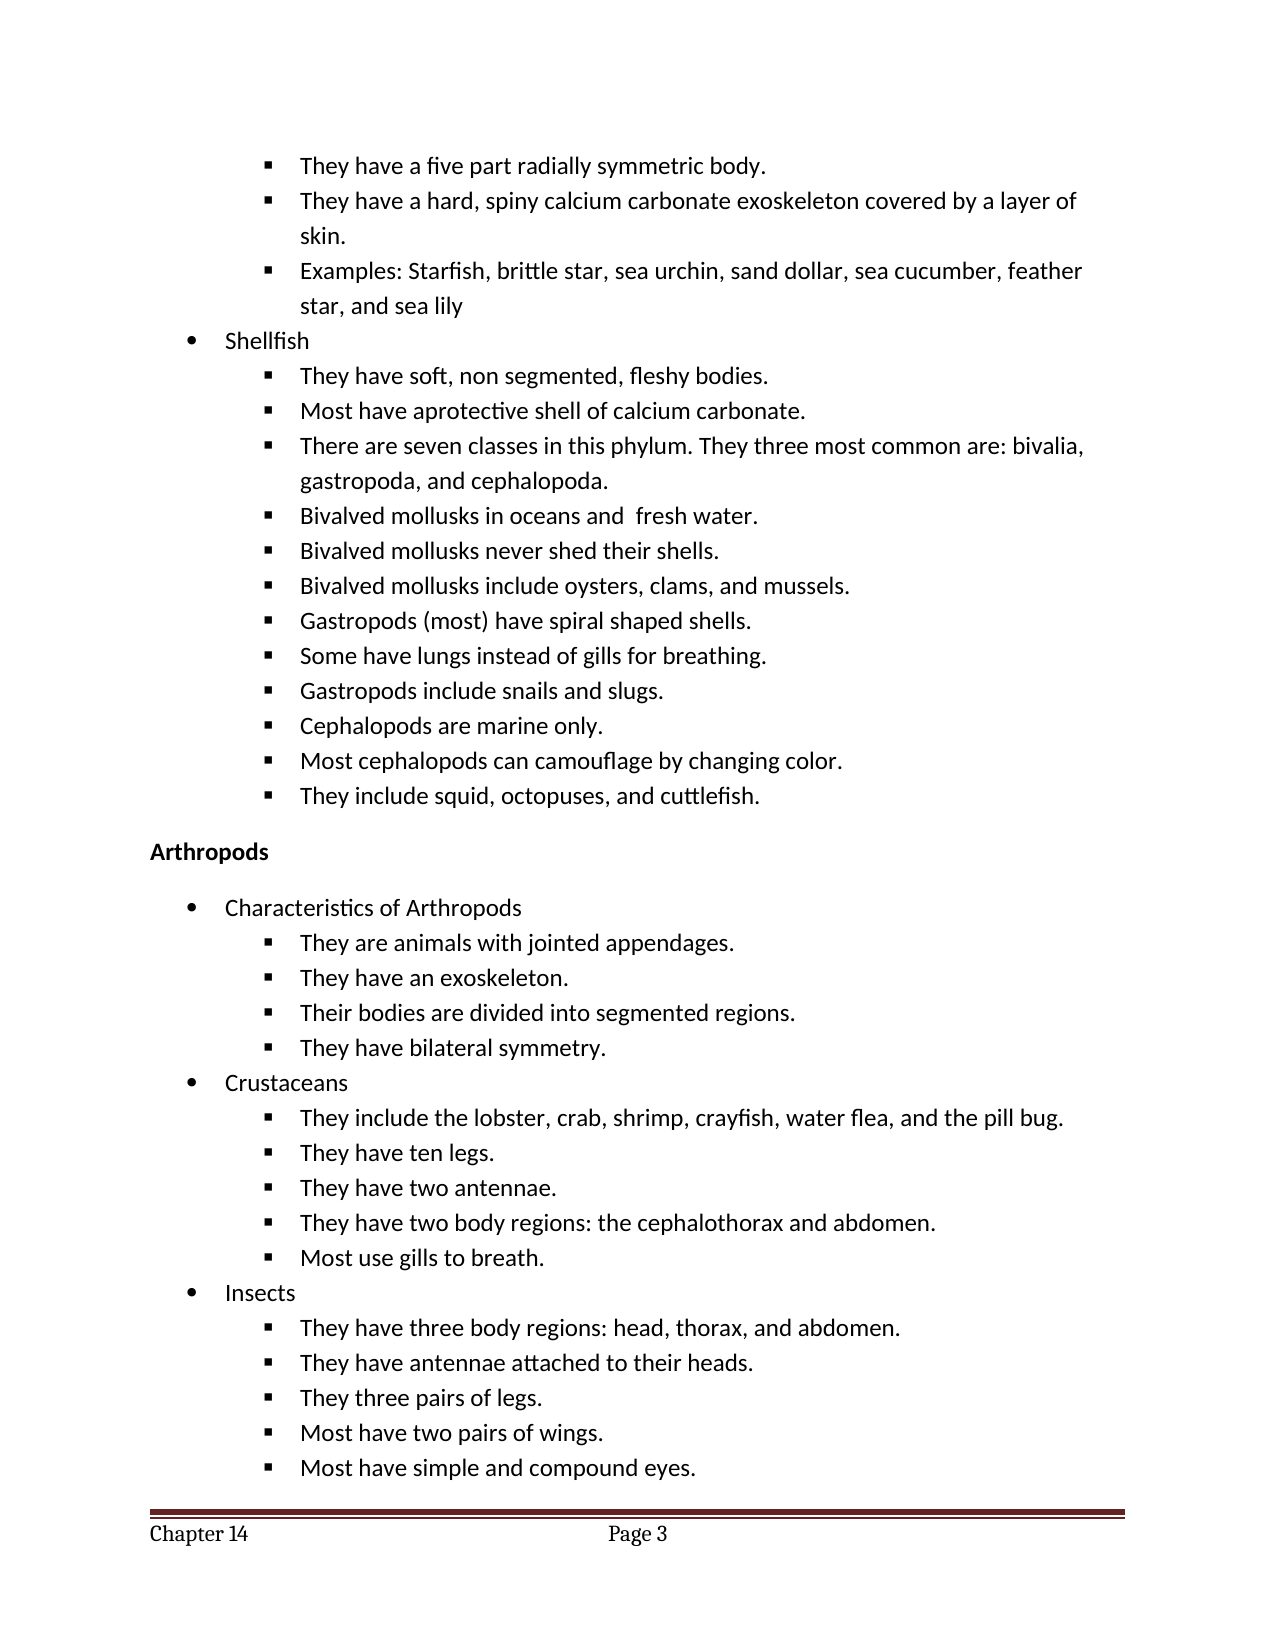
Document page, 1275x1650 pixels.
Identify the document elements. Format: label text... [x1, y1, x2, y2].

list They have three body regions: head, thorax, and abdomen. [262, 1312, 1125, 1342]
list Most cephalopods can camouflage by changing color. [262, 745, 1125, 776]
list Most have simple and compound eyes. [262, 1452, 1125, 1482]
list Shellfish [187, 325, 1125, 356]
list Some have lungs instead of gills for breathing. [262, 640, 1125, 671]
list Examples: Starfish, brittle star, sea urchin, sand dollar, sea cucumber, feather star, and sea lily [262, 255, 1125, 321]
list Bivalved mollusks include oysters, clams, and mussels. [262, 570, 1125, 601]
list Insects [187, 1277, 1125, 1307]
list Characteristics of Arthropods [187, 892, 1125, 922]
list They include the lobster, crab, shrimp, crayfish, water flea, and the pill bug. [262, 1102, 1125, 1132]
list They have a five part radially symmetric body. [262, 150, 1125, 181]
list They have a hard, spiny calcium carbonate exoskeleton covered by a layer of skin. [262, 185, 1125, 251]
list They include squid, octopuses, and cuttlefish. [262, 780, 1125, 811]
list They have antennae attached to their heads. [262, 1347, 1125, 1377]
list They three pairs of legs. [262, 1382, 1125, 1412]
text Arthropods [150, 836, 1125, 866]
list Gastropods (most) have spiral shaped shells. [262, 605, 1125, 636]
list Bivalved mollusks in oceans and fresh water. [262, 500, 1125, 531]
list They have ten legs. [262, 1137, 1125, 1167]
list They have two antennae. [262, 1172, 1125, 1202]
list They have an exoskeleton. [262, 962, 1125, 992]
list They have soft, non segmented, fleshy bodies. [262, 360, 1125, 391]
list Bivalved mollusks never shed their shells. [262, 535, 1125, 566]
list Cephalopods are marine only. [262, 710, 1125, 741]
list Most have aprotective shell of calcium carbonate. [262, 395, 1125, 426]
list Crustaceans [187, 1067, 1125, 1097]
list Their bodies are divided into segmented regions. [262, 997, 1125, 1027]
list Gastropods include snails and slugs. [262, 675, 1125, 706]
list They are animals with jointed appendages. [262, 927, 1125, 957]
list Most have two pairs of wings. [262, 1417, 1125, 1447]
list There are seven classes in this phylum. They three most common are: bivalia, gastropoda, and cephalopoda. [262, 430, 1125, 496]
list Most use gills to breath. [262, 1242, 1125, 1272]
list They have two body regions: the cephalothorax and abdomen. [262, 1207, 1125, 1237]
list They have bilateral symmetry. [262, 1032, 1125, 1062]
